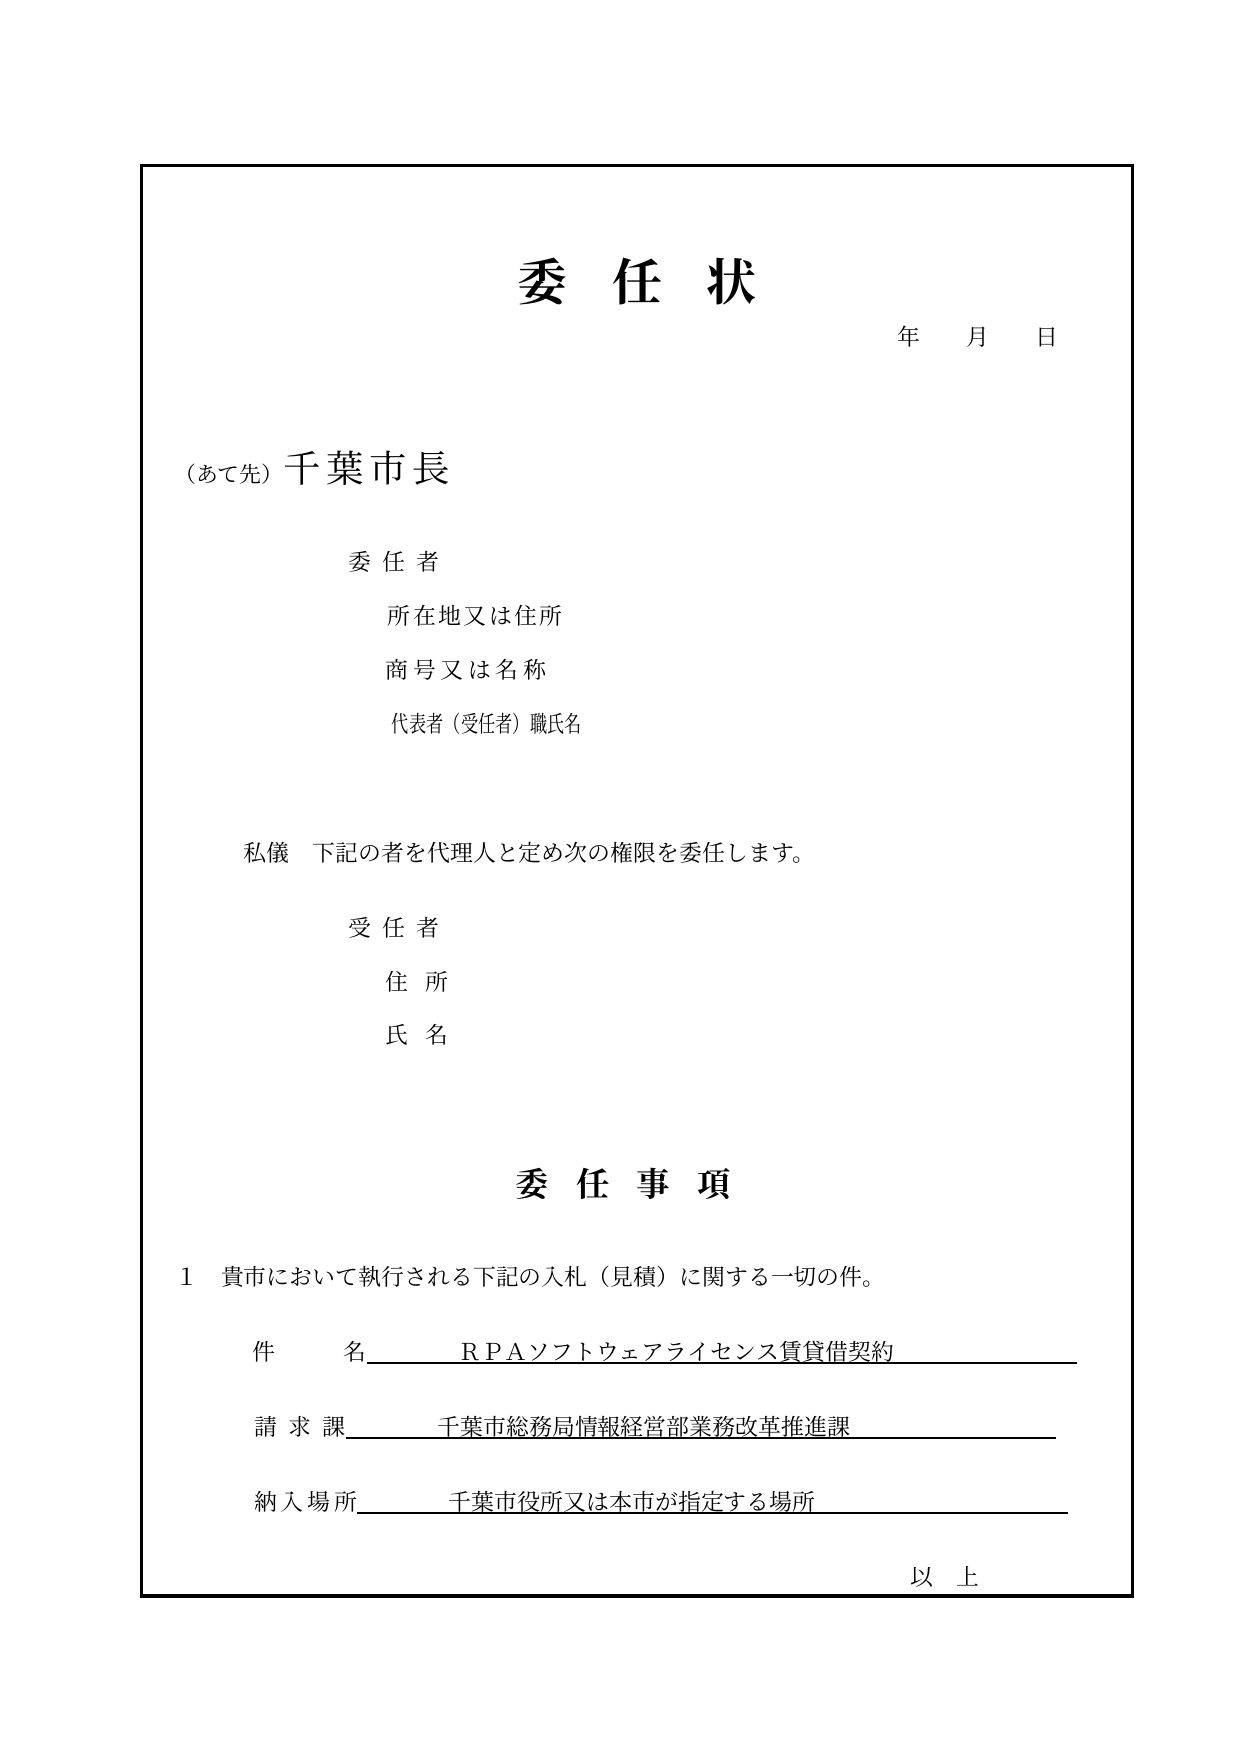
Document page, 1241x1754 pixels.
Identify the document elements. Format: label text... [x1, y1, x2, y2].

table_header 委任状 年 月 日 （あて先）千葉市長 委任者 所在地又は住所 商号又は名称 代表者（受任者）職氏名 私儀 下記の者を代理人と定め次の権限を委任します。 受任者 住所 氏名 委任事項 １ 貴市において執行される下記の入札（見積）に関する一切の件。 件 名 ＲＰＡソフトウェアライセンス賃貸借契約 請求課 千葉市総務局情報経営部業務改革推進課 納入場所 千葉市役所又は本市が指定する場所 以 上 [143, 167, 1131, 1594]
